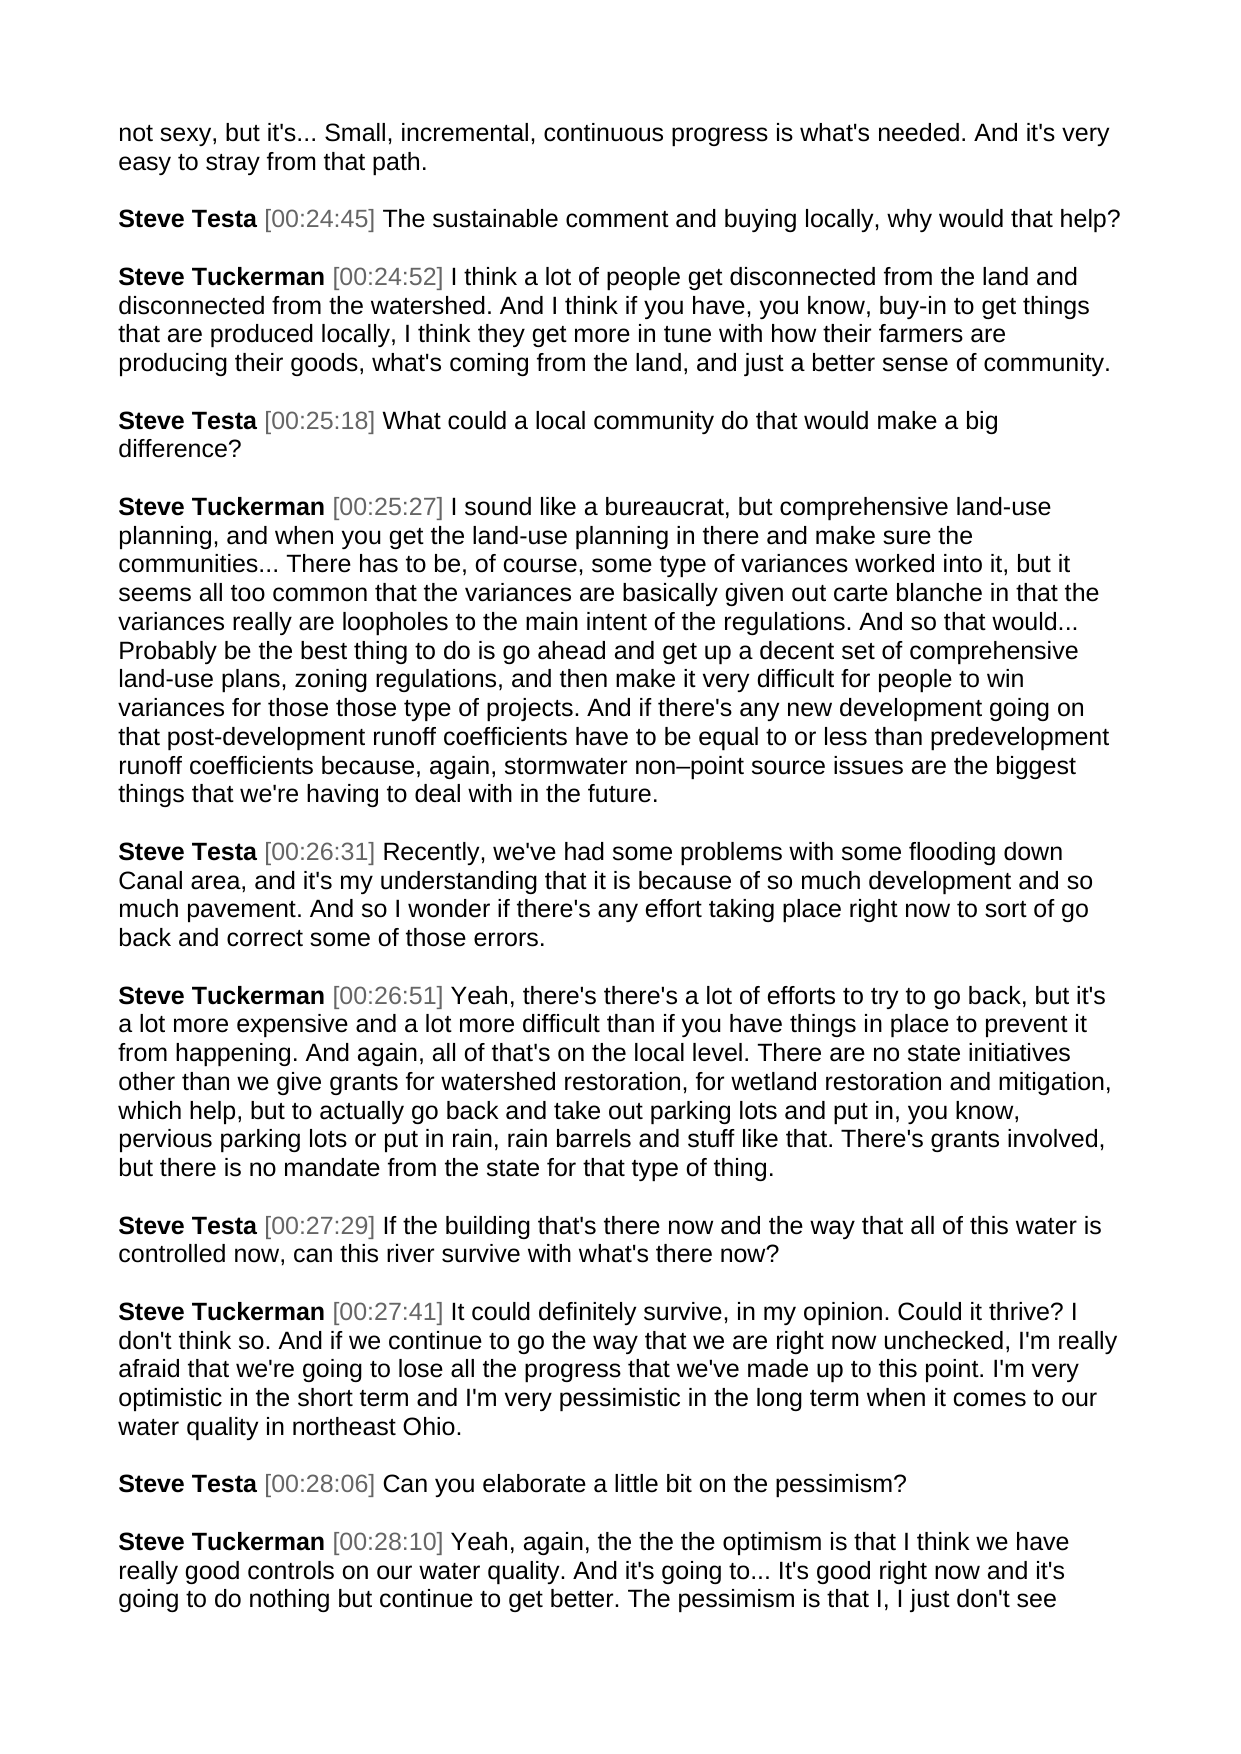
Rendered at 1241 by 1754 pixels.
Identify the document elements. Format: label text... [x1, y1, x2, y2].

text Steve Tuckerman [00:25:27] I sound like a bureaucrat, but comprehensive land-use planning, and when you get the land-use planning in there and make sure the communities... There has to be, of course, some type of variances worked into it, but it seems all too common that the variances are basically given out carte blanche in that the variances really are loopholes to the main intent of the regulations. And so that would... Probably be the best thing to do is go ahead and get up a decent set of comprehensive land-use plans, zoning regulations, and then make it very difficult for people to win variances for those those type of projects. And if there's any new development going on that post-development runoff coefficients have to be equal to or less than predevelopment runoff coefficients because, again, stormwater non–point source issues are the biggest things that we're having to deal with in the future. [118, 492, 1122, 808]
text Steve Testa [00:27:29] If the building that's there now and the way that all of this water is controlled now, can this river survive with what's there now? [118, 1211, 1122, 1268]
text Steve Tuckerman [00:26:51] Yeah, there's there's a lot of efforts to try to go back, but it's a lot more expensive and a lot more difficult than if you have things in place to prevent it from happening. And again, all of that's on the local level. There are no state initiatives other than we give grants for watershed restoration, for wetland restoration and mitigation, which help, but to actually go back and take out parking lots and put in, you know, pervious parking lots or put in rain, rain barrels and stuff like that. There's grants involved, but there is no mandate from the state for that type of thing. [118, 981, 1122, 1182]
text Steve Testa [00:28:06] Can you elaborate a little bit on the pessimism? [118, 1469, 1122, 1498]
text Steve Tuckerman [00:24:52] I think a lot of people get disconnected from the land and disconnected from the watershed. And I think if you have, you know, buy-in to get things that are produced locally, I think they get more in tune with how their farmers are producing their goods, what's coming from the land, and just a better sense of community. [118, 262, 1122, 377]
text Steve Testa [00:24:45] The sustainable comment and buying locally, why would that help? [118, 204, 1122, 233]
text Steve Tuckerman [00:27:41] It could definitely survive, in my opinion. Could it thrive? I don't think so. And if we continue to go the way that we are right now unchecked, I'm really afraid that we're going to lose all the progress that we've made up to this point. I'm very optimistic in the short term and I'm very pessimistic in the long term when it comes to our water quality in northeast Ohio. [118, 1297, 1122, 1441]
text Steve Testa [00:26:31] Recently, we've had some problems with some flooding down Canal area, and it's my understanding that it is because of so much development and so much pavement. And so I wonder if there's any effort taking place right now to sort of go back and correct some of those errors. [118, 837, 1122, 952]
text Steve Testa [00:25:18] What could a local community do that would make a big difference? [118, 406, 1122, 463]
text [118, 118, 1122, 176]
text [118, 1527, 1122, 1613]
